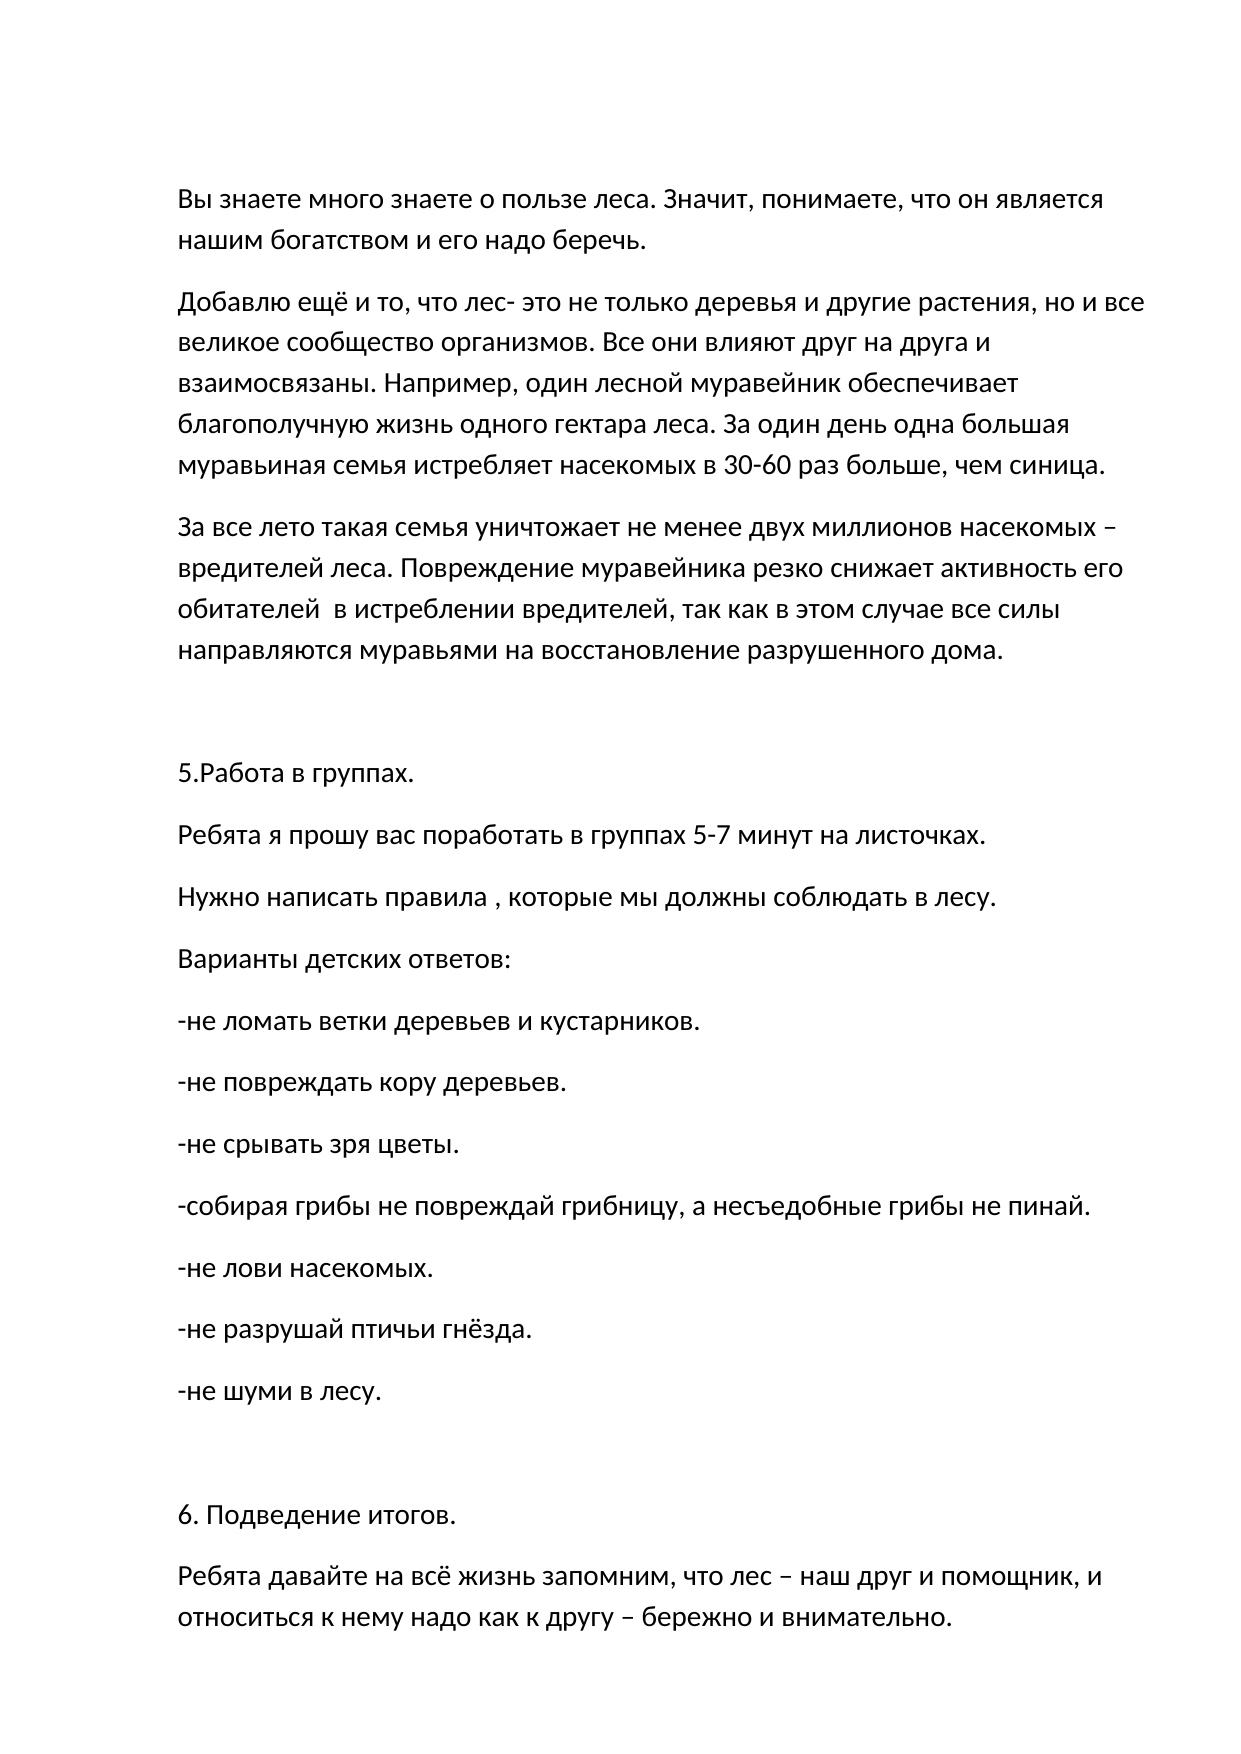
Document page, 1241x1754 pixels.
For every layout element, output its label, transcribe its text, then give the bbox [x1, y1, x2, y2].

text 5.Работа в группах. [177, 754, 1152, 790]
text -не срывать зря цветы. [177, 1125, 1152, 1161]
text Ребята я прошу вас поработать в группах 5-7 минут на листочках. [177, 816, 1152, 852]
text -не разрушай птичьи гнёзда. [177, 1310, 1152, 1346]
text За все лето такая семья уничтожает не менее двух миллионов насекомых – вредителей леса. Повреждение муравейника резко снижает активность его обитателей в истреблении вредителей, так как в этом случае все силы направляются муравьями на восстановление разрушенного дома. [177, 508, 1152, 667]
text -не повреждать кору деревьев. [177, 1063, 1152, 1099]
text Варианты детских ответов: [177, 940, 1152, 975]
text Ребята давайте на всё жизнь запомним, что лес – наш друг и помощник, и относиться к нему надо как к другу – бережно и внимательно. [177, 1557, 1152, 1634]
text -не ломать ветки деревьев и кустарников. [177, 1002, 1152, 1037]
text Нужно написать правила , которые мы должны соблюдать в лесу. [177, 878, 1152, 914]
text -собирая грибы не повреждай грибницу, а несъедобные грибы не пинай. [177, 1187, 1152, 1222]
text -не шуми в лесу. [177, 1372, 1152, 1408]
text 6. Подведение итогов. [177, 1496, 1152, 1531]
text Вы знаете много знаете о пользе леса. Значит, понимаете, что он является нашим богатством и его надо беречь. [177, 180, 1152, 256]
text Добавлю ещё и то, что лес- это не только деревья и другие растения, но и все великое сообщество организмов. Все они влияют друг на друга и взаимосвязаны. Например, один лесной муравейник обеспечивает благополучную жизнь одного гектара леса. За один день одна большая муравьиная семья истребляет насекомых в 30-60 раз больше, чем синица. [177, 283, 1152, 482]
text -не лови насекомых. [177, 1249, 1152, 1284]
